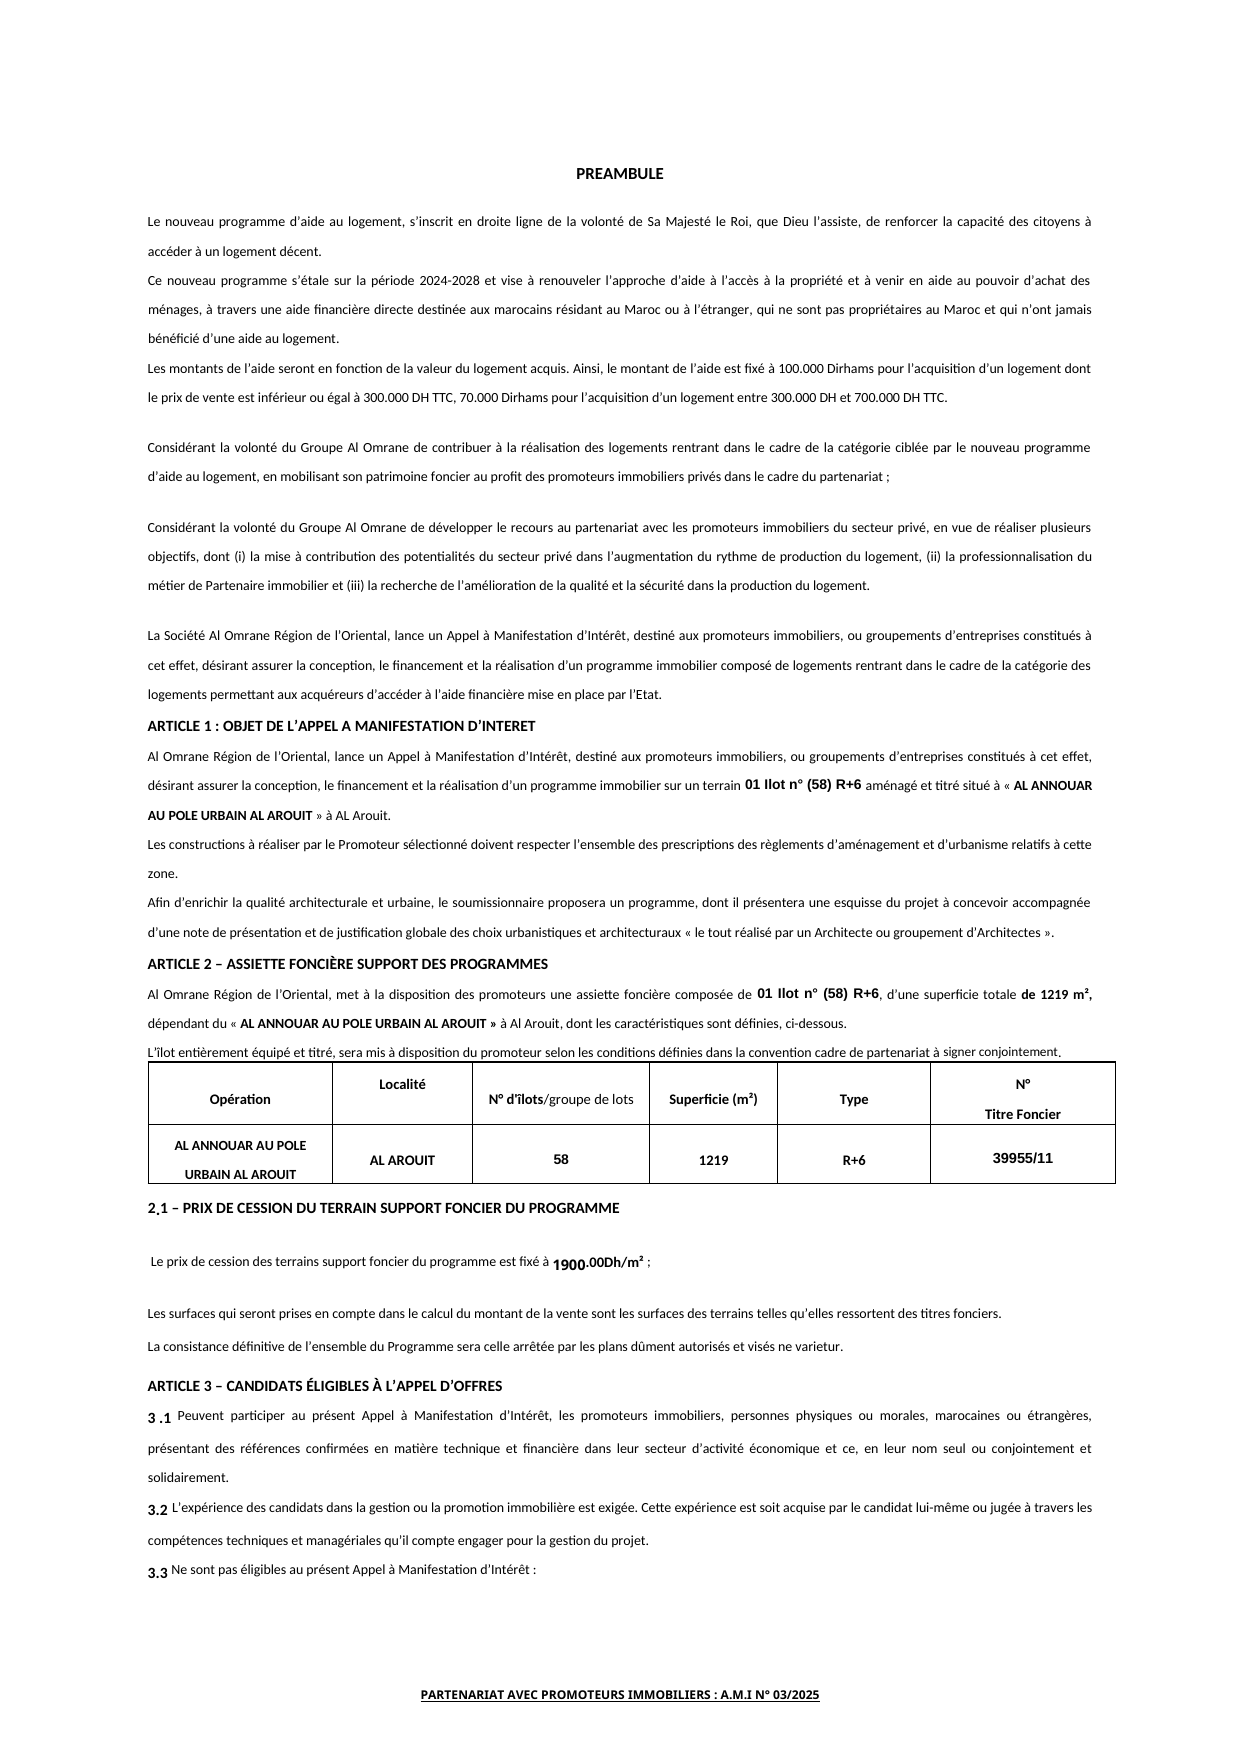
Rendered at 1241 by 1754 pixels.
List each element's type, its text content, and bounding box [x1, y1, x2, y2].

table_cell 39955/11 [931, 1125, 1115, 1183]
text 2.1 – PRIX DE CESSION DU TERRAIN SUPPORT FONCIER DU PROGRAMME [148, 1184, 1093, 1220]
table_header Localité [333, 1063, 472, 1123]
text Al Omrane Région de l’Oriental, met à la disposition des promoteurs une assiette foncière composée de 01 Ilot n° (58) R+6, d’une superficie totale de 1219 m², dépendant du « AL ANNOUAR AU POLE URBAIN AL AROUIT » à Al Arouit, dont les caractéristiques sont définies, ci-dessous. [147, 973, 1093, 1032]
text PREAMBULE [147, 148, 1093, 183]
table_header Opération [149, 1063, 332, 1123]
text ARTICLE 1 : OBJET DE L’APPEL A MANIFESTATION D’INTERET [147, 703, 1093, 736]
text La Société Al Omrane Région de l’Oriental, lance un Appel à Manifestation d’Intérêt, destiné aux promoteurs immobiliers, ou groupements d’entreprises constitués à cet effet, désirant assurer la conception, le financement et la réalisation d’un programme immobilier composé de logements rentrant dans le cadre de la catégorie des logements permettant aux acquéreurs d’accéder à l’aide financière mise en place par l’Etat. [147, 615, 1093, 703]
table_cell AL ANNOUAR AU POLE URBAIN AL AROUIT [149, 1125, 332, 1183]
text L’îlot entièrement équipé et titré, sera mis à disposition du promoteur selon les conditions définies dans la convention cadre de partenariat à signer conjointement. [147, 1032, 1093, 1061]
text ARTICLE 2 – ASSIETTE FONCIÈRE SUPPORT DES PROGRAMMES [147, 941, 1093, 973]
text Considérant la volonté du Groupe Al Omrane de contribuer à la réalisation des logements rentrant dans le cadre de la catégorie ciblée par le nouveau programme d’aide au logement, en mobilisant son patrimoine foncier au profit des promoteurs immobiliers privés dans le cadre du partenariat ; [147, 427, 1093, 485]
table_header Superficie (m²) [650, 1063, 777, 1123]
text 3.2 L’expérience des candidats dans la gestion ou la promotion immobilière est exigée. Cette expérience est soit acquise par le candidat lui-même ou jugée à travers les compétences techniques et managériales qu’il compte engager pour la gestion du projet. [147, 1486, 1093, 1549]
table_header N° d'îlots/groupe de lots [473, 1063, 649, 1123]
table_cell 58 [473, 1125, 649, 1183]
text 3 .1 Peuvent participer au présent Appel à Manifestation d’Intérêt, les promoteurs immobiliers, personnes physiques ou morales, marocaines ou étrangères, présentant des références confirmées en matière technique et financière dans leur secteur d’activité économique et ce, en leur nom seul ou conjointement et solidairement. [147, 1395, 1093, 1486]
text Al Omrane Région de l’Oriental, lance un Appel à Manifestation d’Intérêt, destiné aux promoteurs immobiliers, ou groupements d’entreprises constitués à cet effet, désirant assurer la conception, le financement et la réalisation d’un programme immobilier sur un terrain 01 Ilot n° (58) R+6 aménagé et titré situé à « AL ANNOUAR AU POLE URBAIN AL AROUIT » à AL Arouit. [147, 736, 1093, 823]
text 3.3 Ne sont pas éligibles au présent Appel à Manifestation d’Intérêt : [147, 1549, 1093, 1582]
text Le nouveau programme d’aide au logement, s’inscrit en droite ligne de la volonté de Sa Majesté le Roi, que Dieu l’assiste, de renforcer la capacité des citoyens à accéder à un logement décent. [147, 201, 1093, 259]
table_cell R+6 [778, 1125, 930, 1183]
table_cell AL AROUIT [333, 1125, 472, 1183]
table_header Type [778, 1063, 930, 1123]
table_cell 1219 [650, 1125, 777, 1183]
text La consistance définitive de l’ensemble du Programme sera celle arrêtée par les plans dûment autorisés et visés ne varietur. [147, 1326, 1093, 1355]
text Le prix de cession des terrains support foncier du programme est fixé à 1900.00Dh/m² ; [147, 1241, 1093, 1274]
text Afin d’enrichir la qualité architecturale et urbaine, le soumissionnaire proposera un programme, dont il présentera une esquisse du projet à concevoir accompagnée d’une note de présentation et de justification globale des choix urbanistiques et architecturaux « le tout réalisé par un Architecte ou groupement d’Architectes ». [147, 882, 1093, 941]
text Les surfaces qui seront prises en compte dans le calcul du montant de la vente sont les surfaces des terrains telles qu’elles ressortent des titres fonciers. [147, 1292, 1093, 1321]
text Ce nouveau programme s’étale sur la période 2024-2028 et vise à renouveler l’approche d’aide à l’accès à la propriété et à venir en aide au pouvoir d’achat des ménages, à travers une aide financière directe destinée aux marocains résidant au Maroc ou à l’étranger, qui ne sont pas propriétaires au Maroc et qui n’ont jamais bénéficié d’une aide au logement. [148, 259, 1093, 347]
table_header N° Titre Foncier [931, 1063, 1115, 1123]
text Les montants de l’aide seront en fonction de la valeur du logement acquis. Ainsi, le montant de l’aide est fixé à 100.000 Dirhams pour l’acquisition d’un logement dont le prix de vente est inférieur ou égal à 300.000 DH TTC, 70.000 Dirhams pour l’acquisition d’un logement entre 300.000 DH et 700.000 DH TTC. [147, 347, 1093, 406]
text Les constructions à réaliser par le Promoteur sélectionné doivent respecter l’ensemble des prescriptions des règlements d’aménagement et d’urbanisme relatifs à cette zone. [147, 823, 1093, 882]
text Considérant la volonté du Groupe Al Omrane de développer le recours au partenariat avec les promoteurs immobiliers du secteur privé, en vue de réaliser plusieurs objectifs, dont (i) la mise à contribution des potentialités du secteur privé dans l’augmentation du rythme de production du logement, (ii) la professionnalisation du métier de Partenaire immobilier et (iii) la recherche de l’amélioration de la qualité et la sécurité dans la production du logement. [147, 506, 1093, 594]
text ARTICLE 3 – CANDIDATS ÉLIGIBLES À L’APPEL D’OFFRES [147, 1362, 1093, 1395]
